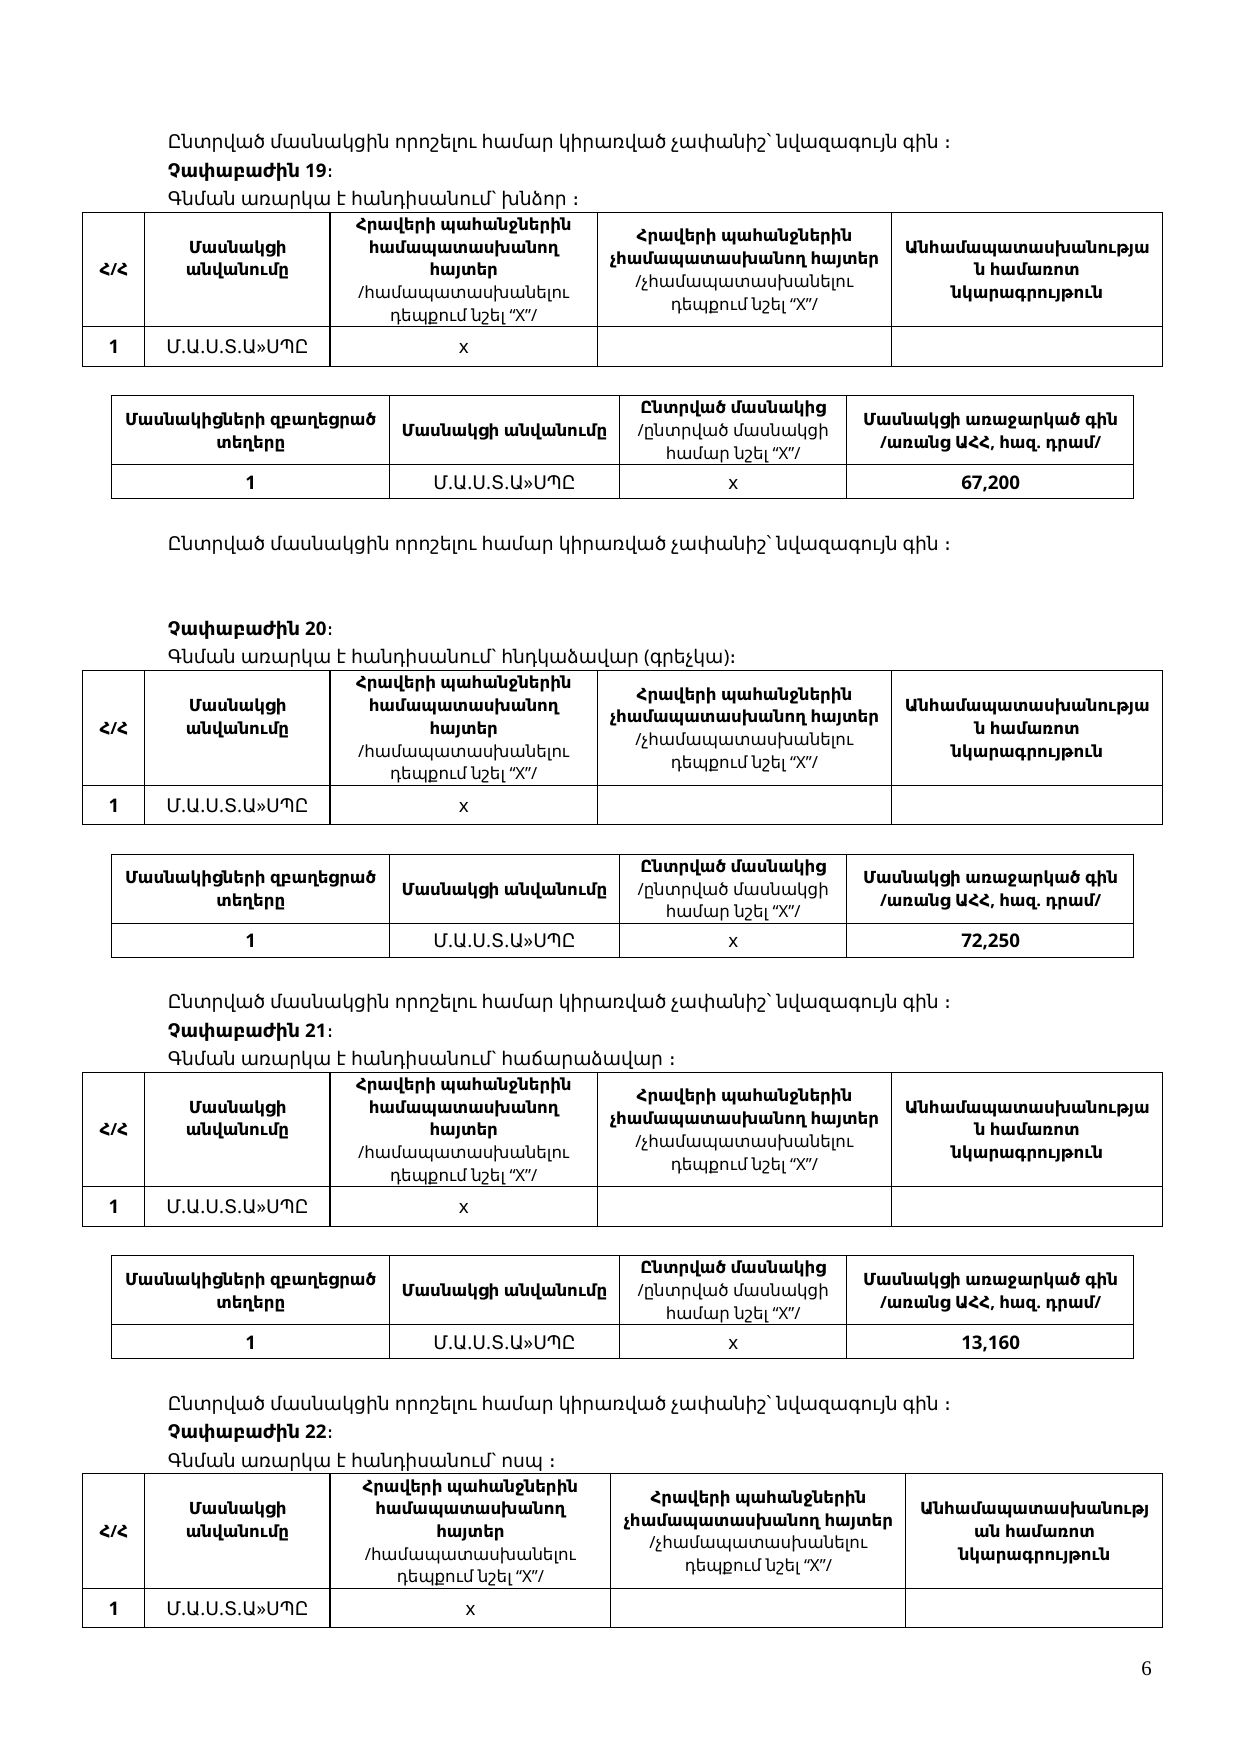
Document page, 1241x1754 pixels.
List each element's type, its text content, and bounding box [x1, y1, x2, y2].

table_header Հրավերի պահանջներին չհամապատասխանող հայտեր /չհամապատասխանելու դեպքում նշել “X”/ [598, 213, 891, 326]
table_header Մասնակիցների զբաղեցրած տեղերը [112, 855, 389, 923]
table_header Մասնակցի անվանումը [145, 671, 329, 784]
table_cell x [331, 786, 597, 824]
table_header Մասնակցի անվանումը [390, 396, 619, 464]
text Չափաբաժին 20։ [94, 613, 1152, 642]
table_header Հ/Հ [83, 1073, 144, 1186]
table_cell 1 [112, 1325, 389, 1358]
table_header Հրավերի պահանջներին համապատասխանող հայտեր /համապատասխանելու դեպքում նշել “X”/ [331, 213, 597, 326]
table_header Հ/Հ [83, 1474, 144, 1588]
table_header Հրավերի պահանջներին չհամապատասխանող հայտեր /չհամապատասխանելու դեպքում նշել “X”/ [598, 1073, 891, 1186]
table_header Հրավերի պահանջներին համապատասխանող հայտեր /համապատասխանելու դեպքում նշել “X”/ [331, 1474, 610, 1588]
table_cell Մ.Ա.Ս.Տ.Ա»ՍՊԸ [145, 786, 329, 824]
text Գնման առարկա է հանդիսանում` հնդկաձավար (գրեչկա)։ [94, 642, 1152, 670]
text Չափաբաժին 22։ [94, 1416, 1152, 1445]
table_header Մասնակիցների զբաղեցրած տեղերը [112, 1256, 389, 1324]
table_cell 13,160 [847, 1325, 1133, 1358]
table_header Հրավերի պահանջներին համապատասխանող հայտեր /համապատասխանելու դեպքում նշել “X”/ [331, 671, 597, 784]
table_header Հրավերի պահանջներին համապատասխանող հայտեր /համապատասխանելու դեպքում նշել “X”/ [331, 1073, 597, 1186]
table_cell 1 [83, 327, 144, 366]
table_cell x [331, 1187, 597, 1226]
table_header Հրավերի պահանջներին չհամապատասխանող հայտեր /չհամապատասխանելու դեպքում նշել “X”/ [611, 1474, 905, 1588]
table_cell 1 [112, 465, 389, 498]
text Գնման առարկա է հանդիսանում` հաճարաձավար ։ [94, 1043, 1152, 1072]
table_cell x [620, 465, 846, 498]
table_cell 1 [112, 924, 389, 957]
table_header Ընտրված մասնակից /ընտրված մասնակցի համար նշել “X”/ [620, 396, 846, 464]
table_cell [892, 786, 1162, 824]
table_cell Մ.Ա.Ս.Տ.Ա»ՍՊԸ [145, 327, 329, 366]
table_cell [892, 1187, 1162, 1226]
table_header Մասնակիցների զբաղեցրած տեղերը [112, 396, 389, 464]
table_header Մասնակցի առաջարկած գին /առանց ԱՀՀ, հազ. դրամ/ [847, 1256, 1133, 1324]
table_header Մասնակցի անվանումը [390, 1256, 619, 1324]
table_cell 1 [83, 786, 144, 824]
table_cell x [620, 1325, 846, 1358]
table_cell x [331, 1589, 610, 1627]
table_header Անհամապատասխանության համառոտ նկարագրույթուն [892, 213, 1162, 326]
table_header Մասնակցի առաջարկած գին /առանց ԱՀՀ, հազ. դրամ/ [847, 396, 1133, 464]
text Գնման առարկա է հանդիսանում` խնձոր ։ [94, 183, 1152, 212]
text Ընտրված մասնակցին որոշելու համար կիրառված չափանիշ՝ նվազագույն գին ։ [94, 126, 1152, 155]
text Ընտրված մասնակցին որոշելու համար կիրառված չափանիշ՝ նվազագույն գին ։ [94, 1388, 1152, 1416]
table_cell Մ.Ա.Ս.Տ.Ա»ՍՊԸ [390, 465, 619, 498]
table_cell Մ.Ա.Ս.Տ.Ա»ՍՊԸ [390, 924, 619, 957]
table_cell Մ.Ա.Ս.Տ.Ա»ՍՊԸ [145, 1589, 329, 1627]
table_header Մասնակցի անվանումը [145, 213, 329, 326]
table_cell x [331, 327, 597, 366]
table_header Հ/Հ [83, 213, 144, 326]
table_cell [598, 327, 891, 366]
table_cell 1 [83, 1187, 144, 1226]
table_cell Մ.Ա.Ս.Տ.Ա»ՍՊԸ [145, 1187, 329, 1226]
table_header Մասնակցի անվանումը [145, 1073, 329, 1186]
text Ընտրված մասնակցին որոշելու համար կիրառված չափանիշ՝ նվազագույն գին ։ [94, 986, 1152, 1015]
table_cell [598, 1187, 891, 1226]
table_header Մասնակցի անվանումը [390, 855, 619, 923]
table_cell [611, 1589, 905, 1627]
table_header Հրավերի պահանջներին չհամապատասխանող հայտեր /չհամապատասխանելու դեպքում նշել “X”/ [598, 671, 891, 784]
table_header Մասնակցի անվանումը [145, 1474, 329, 1588]
table_header Անհամապատասխանության համառոտ նկարագրույթուն [892, 1073, 1162, 1186]
table_cell x [620, 924, 846, 957]
table_cell 72,250 [847, 924, 1133, 957]
text Չափաբաժին 19։ [94, 155, 1152, 183]
table_cell [892, 327, 1162, 366]
table_cell 67,200 [847, 465, 1133, 498]
table_cell [906, 1589, 1162, 1627]
table_cell 1 [83, 1589, 144, 1627]
text Ընտրված մասնակցին որոշելու համար կիրառված չափանիշ՝ նվազագույն գին ։ [94, 528, 1152, 556]
text Գնման առարկա է հանդիսանում` ոսպ ։ [94, 1445, 1152, 1473]
table_header Անհամապատասխանության համառոտ նկարագրույթուն [892, 671, 1162, 784]
table_header Անհամապատասխանության համառոտ նկարագրույթուն [906, 1474, 1162, 1588]
table_header Ընտրված մասնակից /ընտրված մասնակցի համար նշել “X”/ [620, 1256, 846, 1324]
table_cell Մ.Ա.Ս.Տ.Ա»ՍՊԸ [390, 1325, 619, 1358]
table_cell [598, 786, 891, 824]
table_header Ընտրված մասնակից /ընտրված մասնակցի համար նշել “X”/ [620, 855, 846, 923]
text Չափաբաժին 21։ [94, 1015, 1152, 1043]
table_header Մասնակցի առաջարկած գին /առանց ԱՀՀ, հազ. դրամ/ [847, 855, 1133, 923]
table_header Հ/Հ [83, 671, 144, 784]
